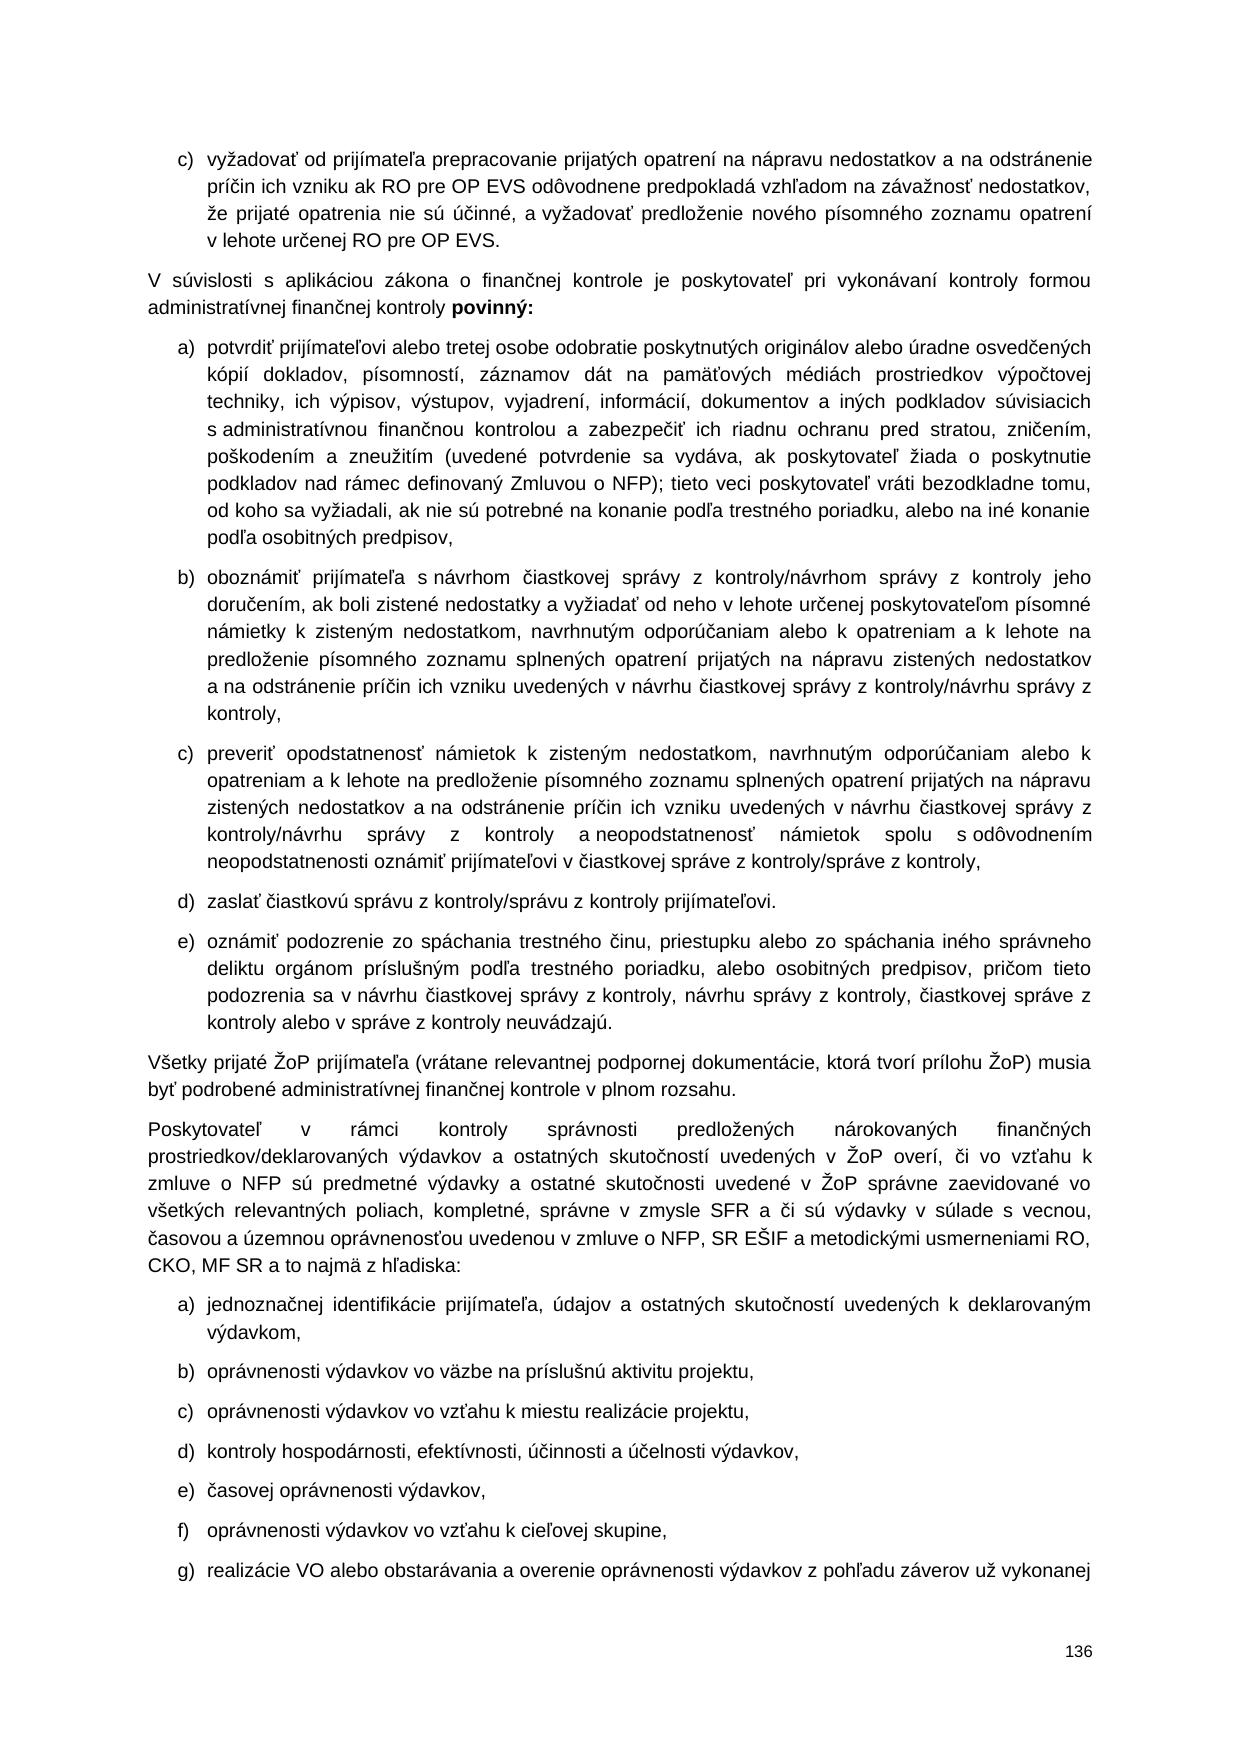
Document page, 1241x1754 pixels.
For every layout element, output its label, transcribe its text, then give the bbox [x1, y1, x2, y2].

list oznámiť podozrenie zo spáchania trestného činu, priestupku alebo zo spáchania iného správneho deliktu orgánom príslušným podľa trestného poriadku, alebo osobitných predpisov, pričom tieto podozrenia sa v návrhu čiastkovej správy z kontroly, návrhu správy z kontroly, čiastkovej správe z kontroly alebo v správe z kontroly neuvádzajú. [177, 929, 1092, 1034]
list oboznámiť prijímateľa s návrhom čiastkovej správy z kontroly/návrhom správy z kontroly jeho doručením, ak boli zistené nedostatky a vyžiadať od neho v lehote určenej poskytovateľom písomné námietky k zisteným nedostatkom, navrhnutým odporúčaniam alebo k opatreniam a k lehote na predloženie písomného zoznamu splnených opatrení prijatých na nápravu zistených nedostatkov a na odstránenie príčin ich vzniku uvedených v návrhu čiastkovej správy z kontroly/návrhu správy z kontroly, [177, 566, 1092, 724]
list kontroly hospodárnosti, efektívnosti, účinnosti a účelnosti výdavkov, [177, 1439, 1092, 1462]
text V súvislosti s aplikáciou zákona o finančnej kontrole je poskytovateľ pri vykonávaní kontroly formou administratívnej finančnej kontroly povinný: [148, 269, 1092, 319]
list oprávnenosti výdavkov vo väzbe na príslušnú aktivitu projektu, [177, 1360, 1092, 1383]
list oprávnenosti výdavkov vo vzťahu k cieľovej skupine, [177, 1519, 1092, 1542]
text Poskytovateľ v rámci kontroly správnosti predložených nárokovaných finančných prostriedkov/deklarovaných výdavkov a ostatných skutočností uvedených v ŽoP overí, či vo vzťahu k zmluve o NFP sú predmetné výdavky a ostatné skutočnosti uvedené v ŽoP správne zaevidované vo všetkých relevantných poliach, kompletné, správne v zmysle SFR a či sú výdavky v súlade s vecnou, časovou a územnou oprávnenosťou uvedenou v zmluve o NFP, SR EŠIF a metodickými usmerneniami RO, CKO, MF SR a to najmä z hľadiska: [148, 1118, 1092, 1276]
list vyžadovať od prijímateľa prepracovanie prijatých opatrení na nápravu nedostatkov a na odstránenie príčin ich vzniku ak RO pre OP EVS odôvodnene predpokladá vzhľadom na závažnosť nedostatkov, že prijaté opatrenia nie sú účinné, a vyžadovať predloženie nového písomného zoznamu opatrení v lehote určenej RO pre OP EVS. [177, 148, 1092, 252]
list potvrdiť prijímateľovi alebo tretej osobe odobratie poskytnutých originálov alebo úradne osvedčených kópií dokladov, písomností, záznamov dát na pamäťových médiách prostriedkov výpočtovej techniky, ich výpisov, výstupov, vyjadrení, informácií, dokumentov a iných podkladov súvisiacich s administratívnou finančnou kontrolou a zabezpečiť ich riadnu ochranu pred stratou, zničením, poškodením a zneužitím (uvedené potvrdenie sa vydáva, ak poskytovateľ žiada o poskytnutie podkladov nad rámec definovaný Zmluvou o NFP); tieto veci poskytovateľ vráti bezodkladne tomu, od koho sa vyžiadali, ak nie sú potrebné na konanie podľa trestného poriadku, alebo na iné konanie podľa osobitných predpisov, [177, 336, 1092, 549]
list preveriť opodstatnenosť námietok k zisteným nedostatkom, navrhnutým odporúčaniam alebo k opatreniam a k lehote na predloženie písomného zoznamu splnených opatrení prijatých na nápravu zistených nedostatkov a na odstránenie príčin ich vzniku uvedených v návrhu čiastkovej správy z kontroly/návrhu správy z kontroly a neopodstatnenosť námietok spolu s odôvodnením neopodstatnenosti oznámiť prijímateľovi v čiastkovej správe z kontroly/správe z kontroly, [177, 741, 1092, 873]
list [177, 1559, 1092, 1581]
list oprávnenosti výdavkov vo vzťahu k miestu realizácie projektu, [177, 1400, 1092, 1423]
list časovej oprávnenosti výdavkov, [177, 1479, 1092, 1502]
list jednoznačnej identifikácie prijímateľa, údajov a ostatných skutočností uvedených k deklarovaným výdavkom, [177, 1293, 1092, 1343]
list zaslať čiastkovú správu z kontroly/správu z kontroly prijímateľovi. [177, 890, 1092, 913]
text Všetky prijaté ŽoP prijímateľa (vrátane relevantnej podpornej dokumentácie, ktorá tvorí prílohu ŽoP) musia byť podrobené administratívnej finančnej kontrole v plnom rozsahu. [148, 1051, 1092, 1101]
